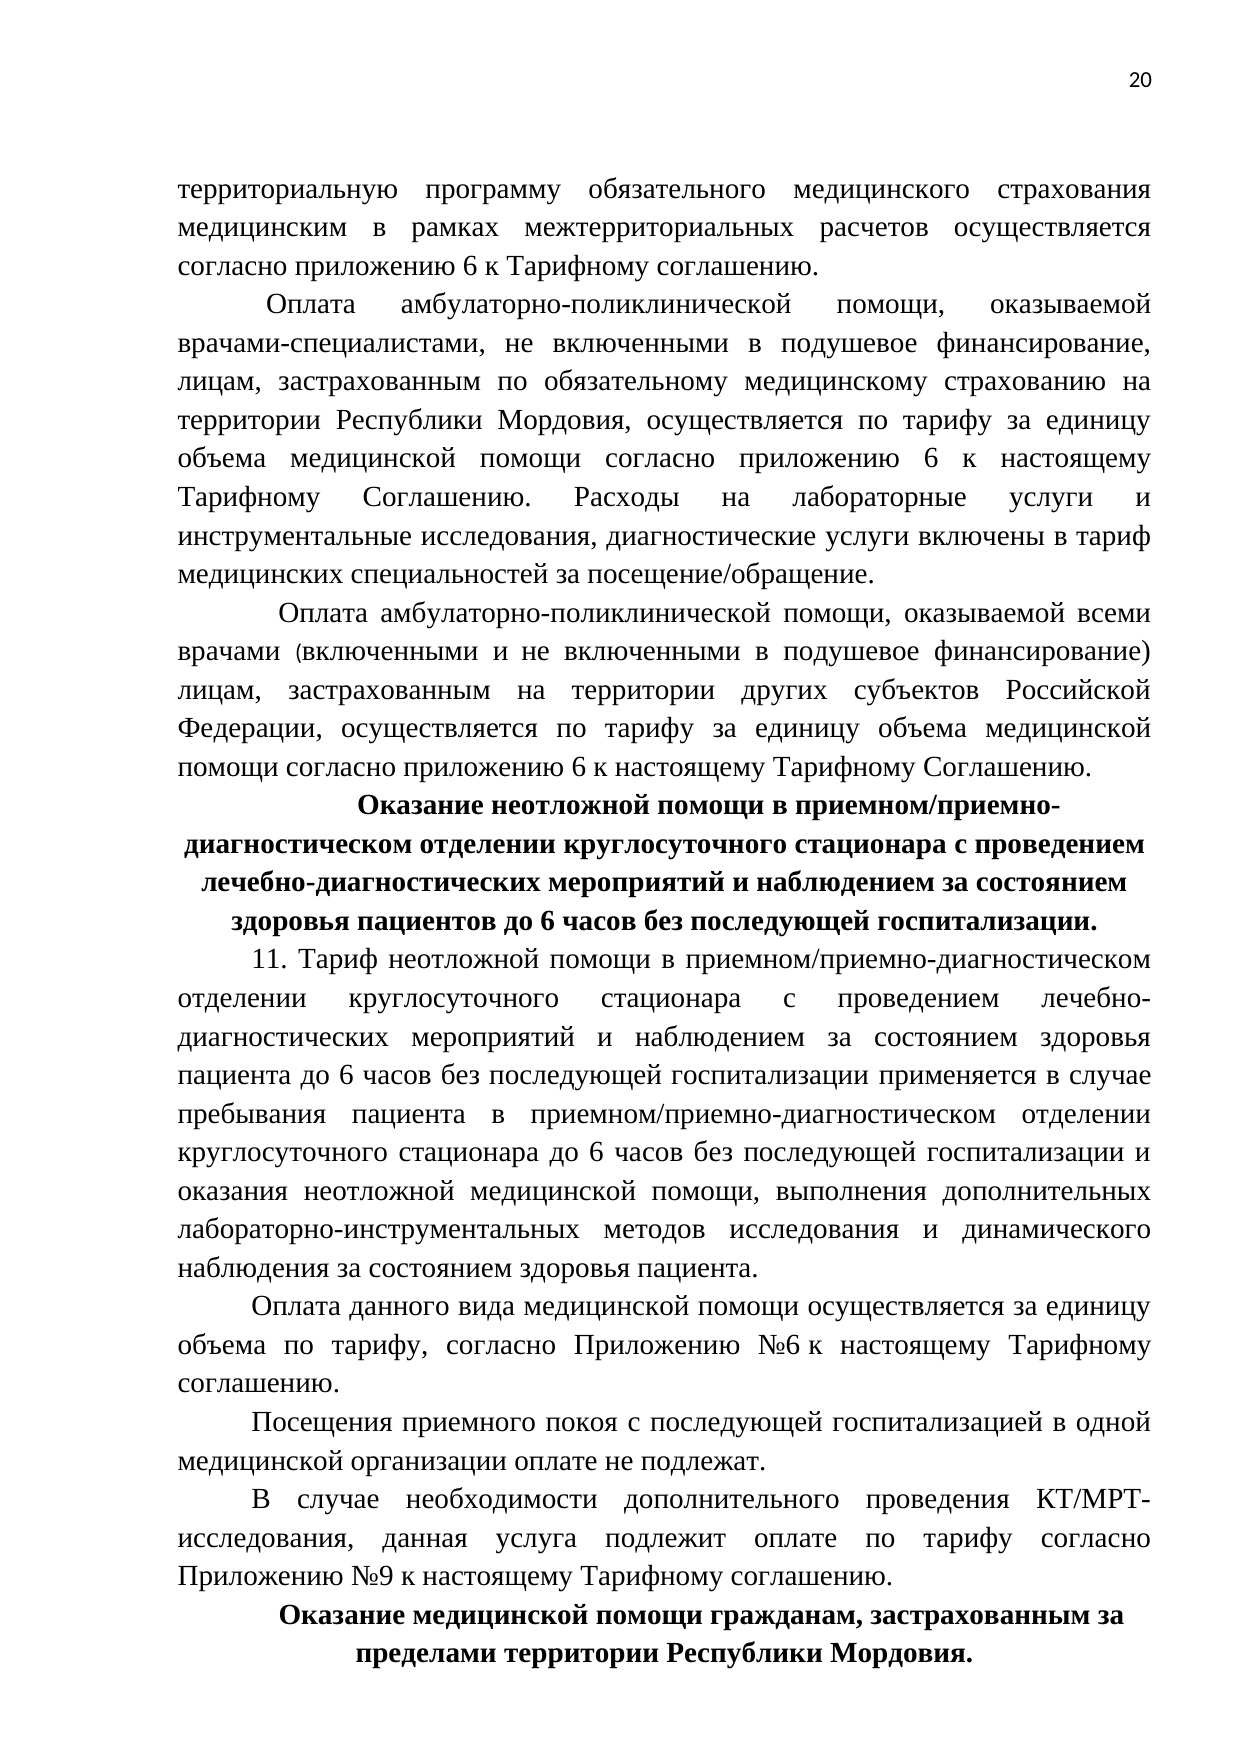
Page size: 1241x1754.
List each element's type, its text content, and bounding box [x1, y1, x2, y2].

text Оплата амбулаторно-поликлинической помощи, оказываемой врачами-специалистами, не включенными в подушевое финансирование, лицам, застрахованным по обязательному медицинскому страхованию на территории Республики Мордовия, осуществляется по тарифу за единицу объема медицинской помощи согласно приложению 6 к настоящему Тарифному Соглашению. Расходы на лабораторные услуги и инструментальные исследования, диагностические услуги включены в тариф медицинских специальностей за посещение/обращение. [177, 286, 1152, 590]
text Оказание медицинской помощи гражданам, застрахованным за пределами территории Республики Мордовия. [177, 1597, 1152, 1669]
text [177, 171, 1152, 281]
text Оплата амбулаторно-поликлинической помощи, оказываемой всеми врачами (включенными и не включенными в подушевое финансирование) лицам, застрахованным на территории других субъектов Российской Федерации, осуществляется по тарифу за единицу объема медицинской помощи согласно приложению 6 к настоящему Тарифному Соглашению. [177, 595, 1152, 782]
text В случае необходимости дополнительного проведения КТ/МРТ-исследования, данная услуга подлежит оплате по тарифу согласно Приложению №9 к настоящему Тарифному соглашению. [177, 1481, 1152, 1592]
text 11. Тариф неотложной помощи в приемном/приемно-диагностическом отделении круглосуточного стационара с проведением лечебно-диагностических мероприятий и наблюдением за состоянием здоровья пациента до 6 часов без последующей госпитализации применяется в случае пребывания пациента в приемном/приемно-диагностическом отделении круглосуточного стационара до 6 часов без последующей госпитализации и оказания неотложной медицинской помощи, выполнения дополнительных лабораторно-инструментальных методов исследования и динамического наблюдения за состоянием здоровья пациента. [177, 942, 1152, 1283]
text Оплата данного вида медицинской помощи осуществляется за единицу объема по тарифу, согласно Приложению №6 к настоящему Тарифному соглашению. [177, 1288, 1152, 1399]
text Посещения приемного покоя с последующей госпитализацией в одной медицинской организации оплате не подлежат. [177, 1404, 1152, 1476]
text Оказание неотложной помощи в приемном/приемно-диагностическом отделении круглосуточного стационара с проведением лечебно-диагностических мероприятий и наблюдением за состоянием здоровья пациентов до 6 часов без последующей госпитализации. [177, 787, 1152, 937]
